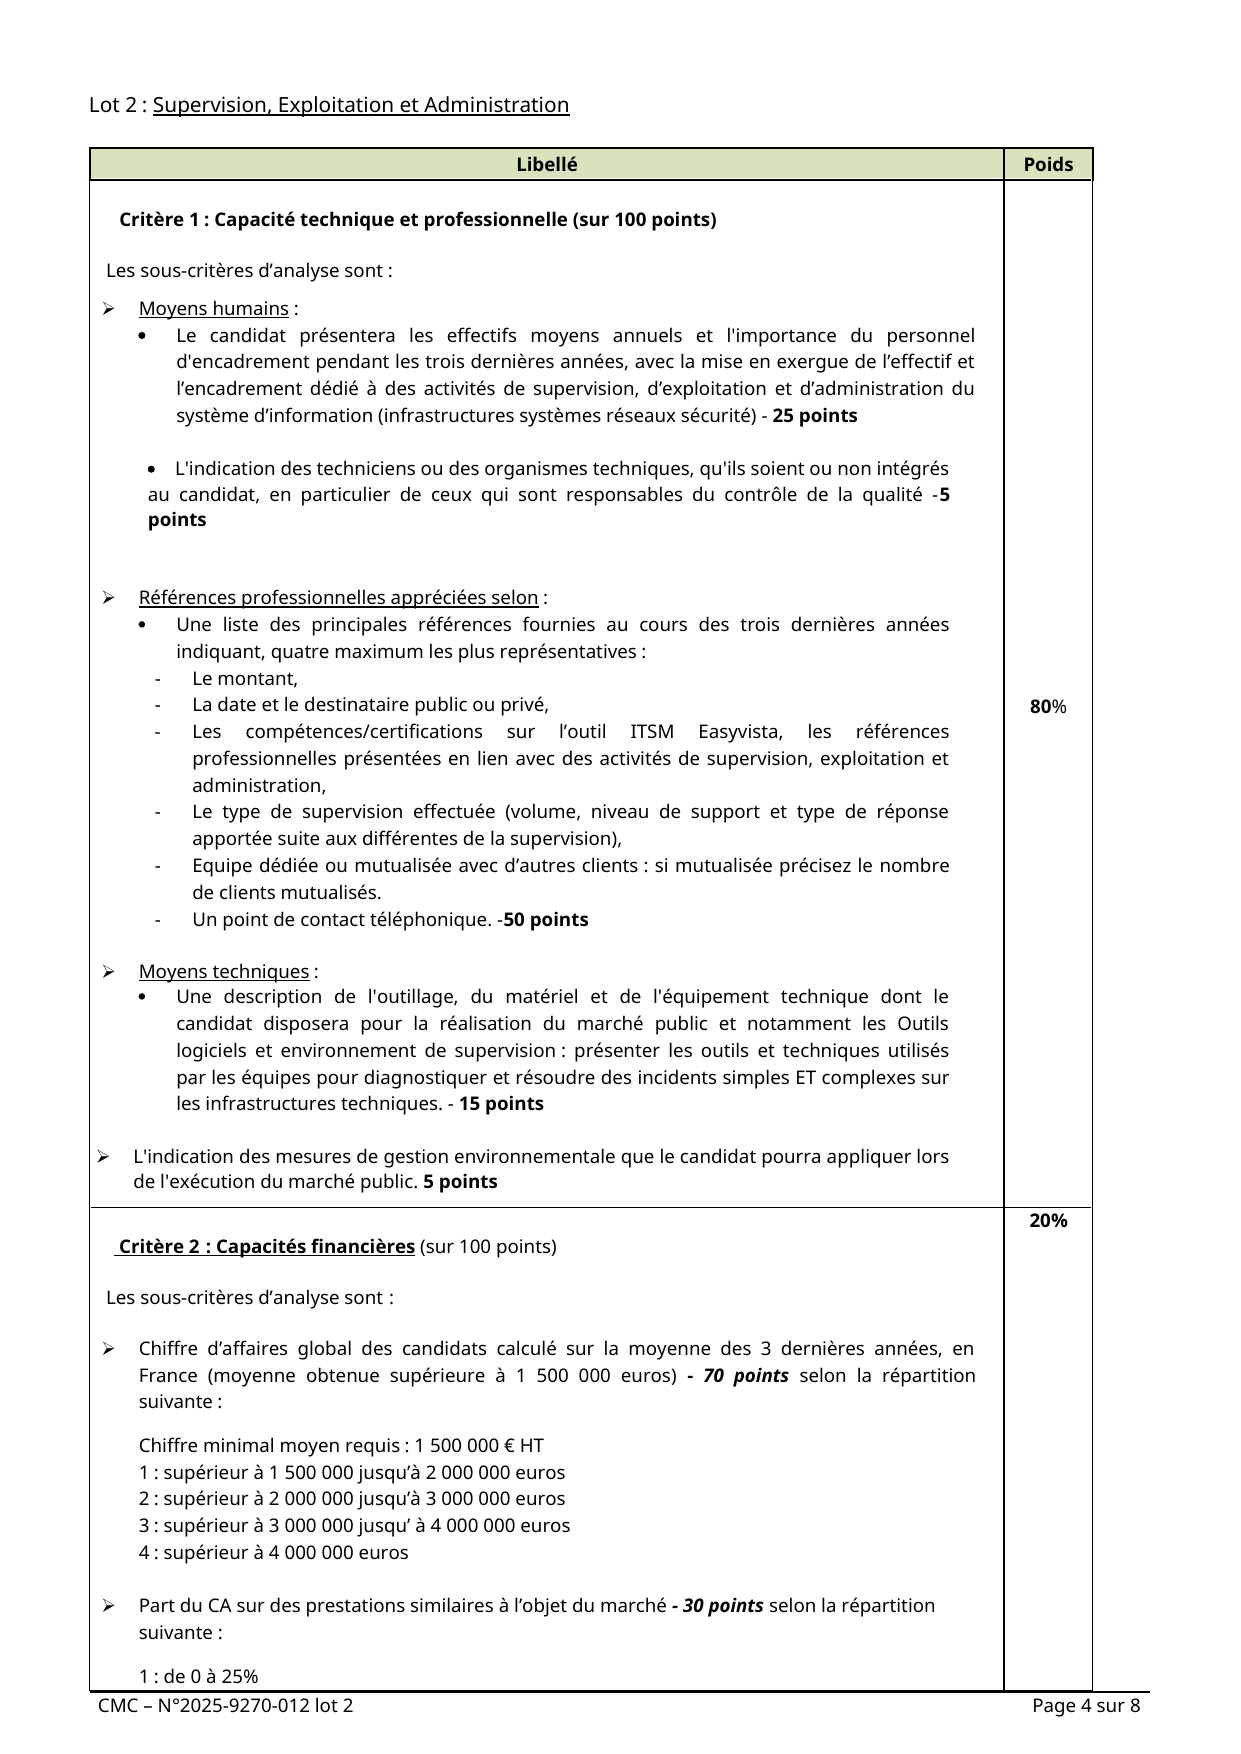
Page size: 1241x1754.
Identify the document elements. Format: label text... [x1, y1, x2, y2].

table_cell 20% [1005, 1207, 1092, 1690]
table_header Poids [1005, 149, 1092, 178]
table_header Libellé [91, 149, 1003, 178]
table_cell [90, 1207, 1003, 1690]
table_cell 80% [1005, 179, 1092, 1207]
table_cell Critère 1 : Capacité technique et professionnelle (sur 100 points) Les sous-critères d’analyse sont : Moyens humains : Le candidat présentera les effectifs moyens annuels et l'importance du personnel d'encadrement pendant les trois dernières années, avec la mise en exergue de l’effectif et l’encadrement dédié à des activités de supervision, d’exploitation et d’administration du système d’information (infrastructures systèmes réseaux sécurité) - 25 points L'indication des techniciens ou des organismes techniques, qu'ils soient ou non intégrés au candidat, en particulier de ceux qui sont responsables du contrôle de la qualité -5 points Références professionnelles appréciées selon : Une liste des principales références fournies au cours des trois dernières années indiquant, quatre maximum les plus représentatives : Le montant, La date et le destinataire public ou privé, Les compétences/certifications sur l’outil ITSM Easyvista, les références professionnelles présentées en lien avec des activités de supervision, exploitation et administration, Le type de supervision effectuée (volume, niveau de support et type de réponse apportée suite aux différentes de la supervision), Equipe dédiée ou mutualisée avec d’autres clients : si mutualisée précisez le nombre de clients mutualisés. Un point de contact téléphonique. -50 points Moyens techniques : Une description de l'outillage, du matériel et de l'équipement technique dont le candidat disposera pour la réalisation du marché public et notamment les Outils logiciels et environnement de supervision : présenter les outils et techniques utilisés par les équipes pour diagnostiquer et résoudre des incidents simples ET complexes sur les infrastructures techniques. - 15 points L'indication des mesures de gestion environnementale que le candidat pourra appliquer lors de l'exécution du marché public. 5 points [90, 181, 1003, 1207]
text Lot 2 : Supervision, Exploitation et Administration [89, 90, 1152, 119]
